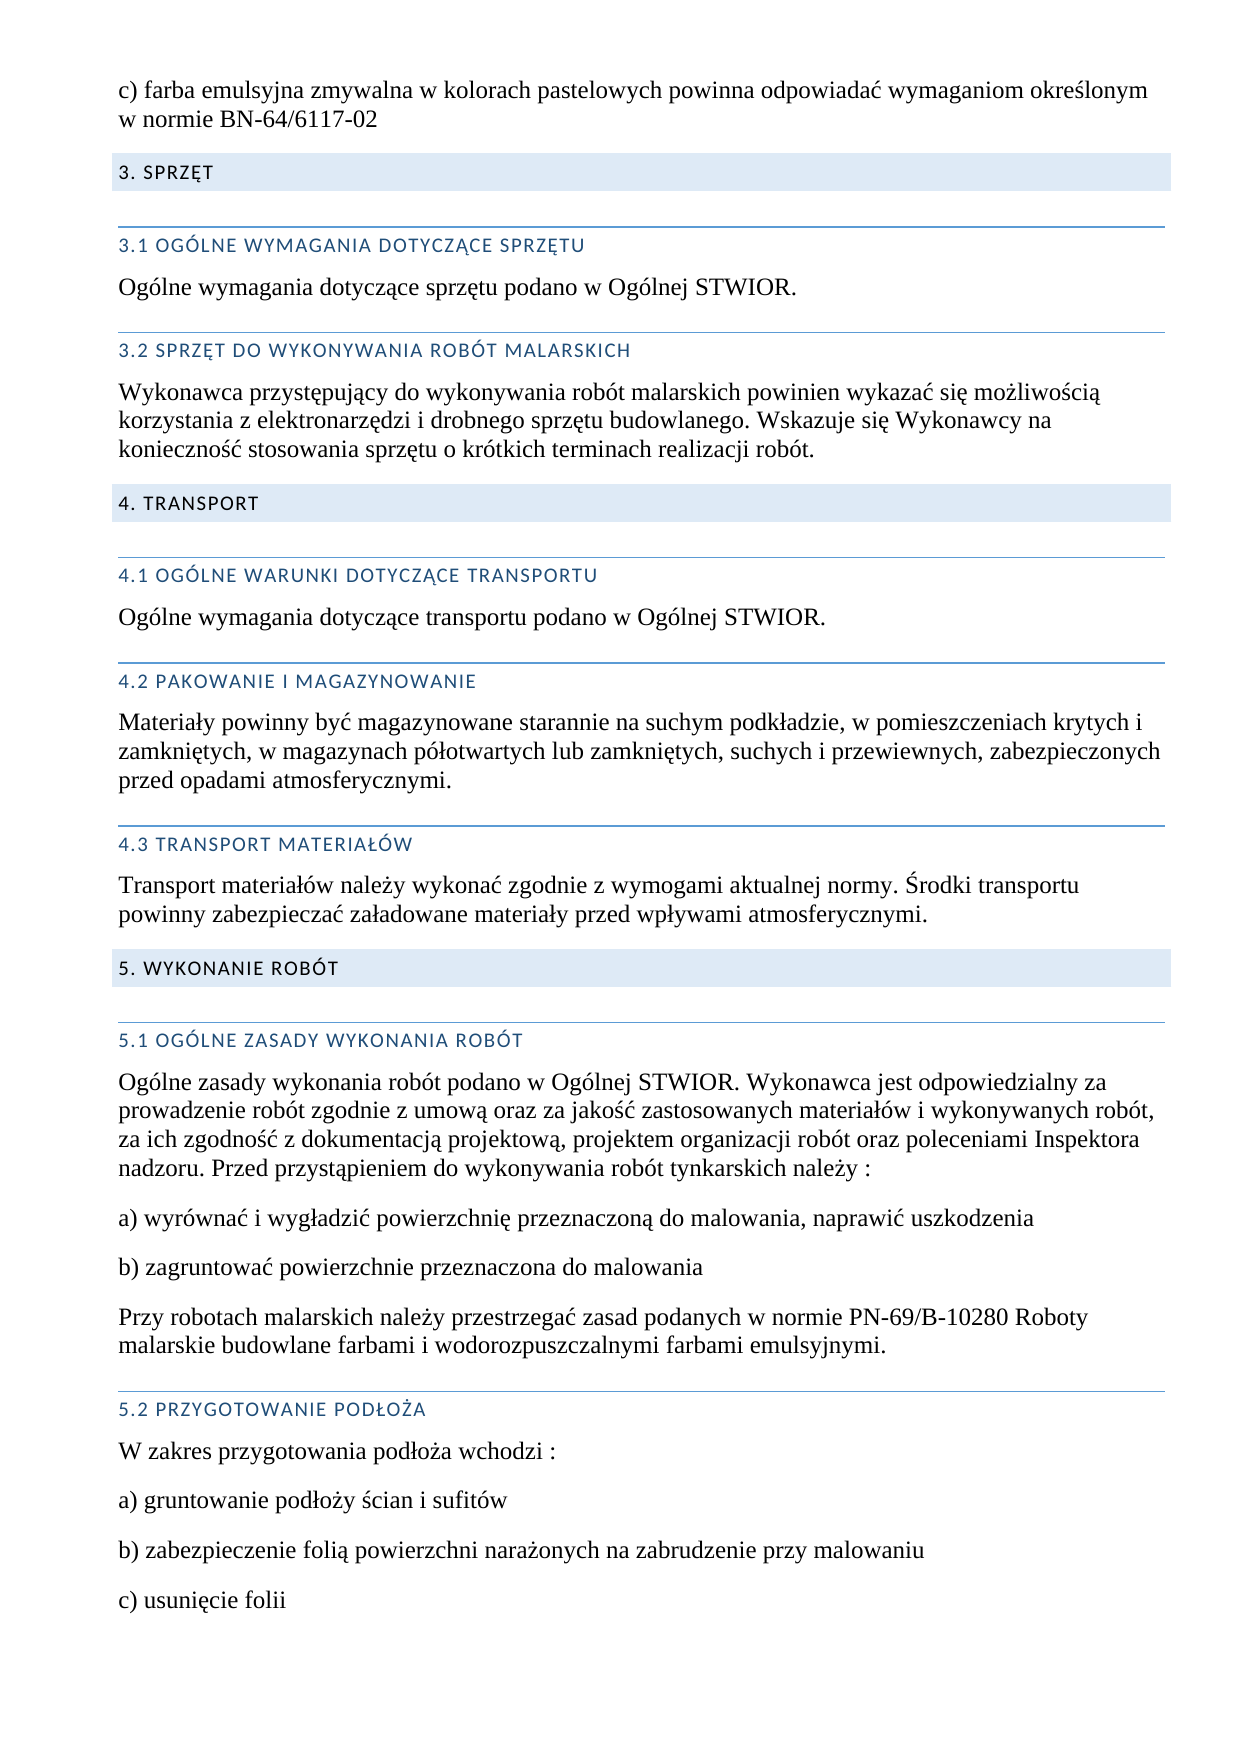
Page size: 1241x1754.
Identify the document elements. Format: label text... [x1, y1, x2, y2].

subtitle 4. TRANSPORT [118, 490, 1165, 516]
text Ogólne zasady wykonania robót podano w Ogólnej STWIOR. Wykonawca jest odpowiedzialny za prowadzenie robót zgodnie z umową oraz za jakość zastosowanych materiałów i wykonywanych robót, za ich zgodność z dokumentacją projektową, projektem organizacji robót oraz poleceniami Inspektora nadzoru. Przed przystąpieniem do wykonywania robót tynkarskich należy : [118, 1067, 1165, 1182]
text Materiały powinny być magazynowane starannie na suchym podkładzie, w pomieszczeniach krytych i zamkniętych, w magazynach półotwartych lub zamkniętych, suchych i przewiewnych, zabezpieczonych przed opadami atmosferycznymi. [118, 707, 1165, 794]
subtitle 5.1 Ogólne zasady wykonania robót [118, 1023, 1165, 1053]
text c) farba emulsyjna zmywalna w kolorach pastelowych powinna odpowiadać wymaganiom określonym w normie BN-64/6117-02 [118, 75, 1165, 132]
text b) zabezpieczenie folią powierzchni narażonych na zabrudzenie przy malowaniu [118, 1535, 1165, 1564]
subtitle 3.2 Sprzęt do wykonywania robót malarskich [118, 333, 1165, 363]
text Przy robotach malarskich należy przestrzegać zasad podanych w normie PN-69/B-10280 Roboty malarskie budowlane farbami i wodorozpuszczalnymi farbami emulsyjnymi. [118, 1302, 1165, 1359]
subtitle 4.1 Ogólne warunki dotyczące transportu [118, 558, 1165, 588]
subtitle 5. WYKONANIE ROBÓT [118, 955, 1165, 980]
text Ogólne wymagania dotyczące transportu podano w Ogólnej STWIOR. [118, 602, 1165, 631]
text c) usunięcie folii [118, 1585, 1165, 1613]
subtitle 4.2 Pakowanie i magazynowanie [118, 664, 1165, 693]
text a) gruntowanie podłoży ścian i sufitów [118, 1486, 1165, 1514]
text Transport materiałów należy wykonać zgodnie z wymogami aktualnej normy. Środki transportu powinny zabezpieczać załadowane materiały przed wpływami atmosferycznymi. [118, 870, 1165, 928]
subtitle 3. SPRZĘT [118, 160, 1165, 185]
text W zakres przygotowania podłoża wchodzi : [118, 1436, 1165, 1465]
text b) zagruntować powierzchnie przeznaczona do malowania [118, 1252, 1165, 1281]
subtitle 5.2 Przygotowanie podłoża [118, 1392, 1165, 1422]
subtitle 4.3 Transport materiałów [118, 827, 1165, 856]
text a) wyrównać i wygładzić powierzchnię przeznaczoną do malowania, naprawić uszkodzenia [118, 1203, 1165, 1231]
subtitle 3.1 Ogólne wymagania dotyczące sprzętu [118, 228, 1165, 257]
text Ogólne wymagania dotyczące sprzętu podano w Ogólnej STWIOR. [118, 272, 1165, 300]
text Wykonawca przystępujący do wykonywania robót malarskich powinien wykazać się możliwością korzystania z elektronarzędzi i drobnego sprzętu budowlanego. Wskazuje się Wykonawcy na konieczność stosowania sprzętu o krótkich terminach realizacji robót. [118, 377, 1165, 463]
